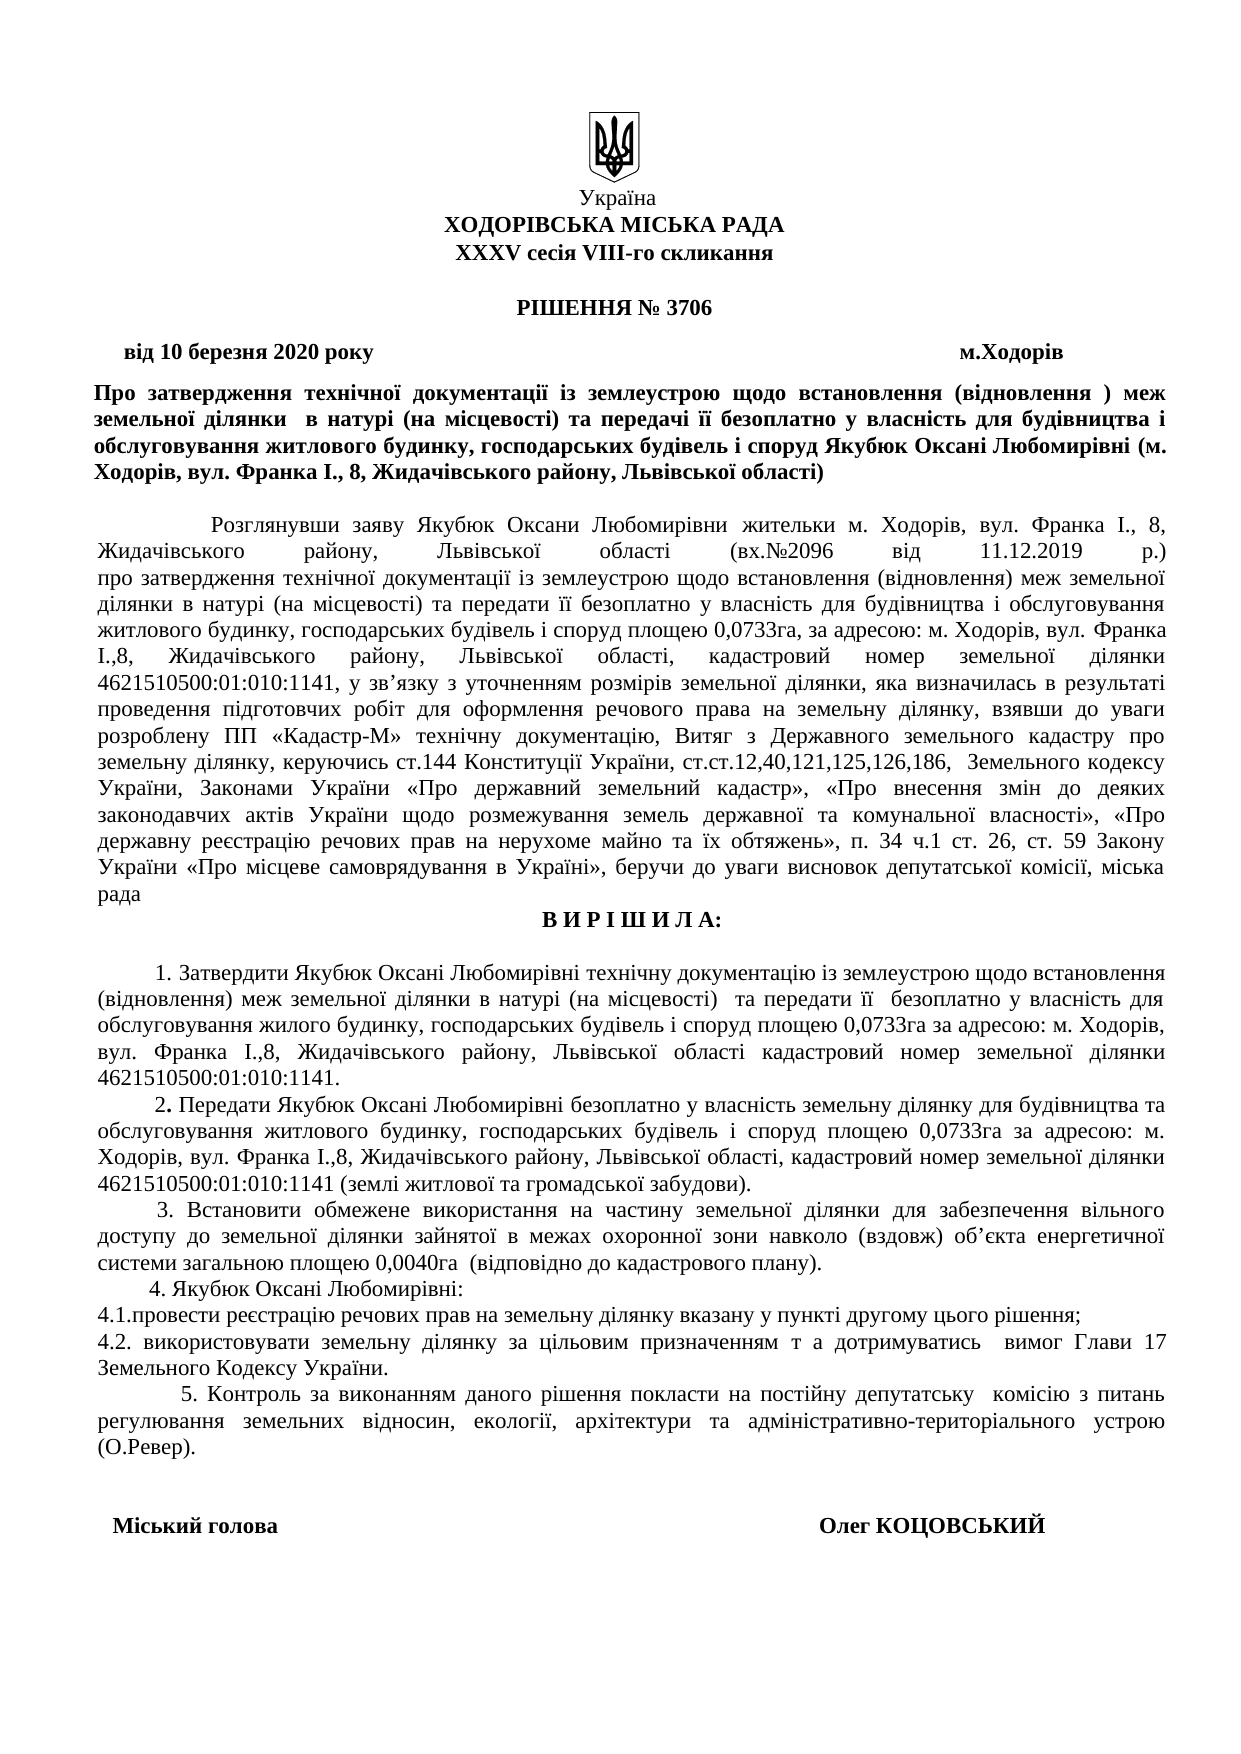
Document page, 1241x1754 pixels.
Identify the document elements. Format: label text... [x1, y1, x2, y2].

text Міський голова Олег КОЦОВСЬКИЙ [112, 1512, 1167, 1539]
text 4.2. використовувати земельну ділянку за цільовим призначенням т а дотримуватись вимог Глави 17 Земельного Кодексу України. [97, 1328, 1167, 1381]
text Розглянувши заяву Якубюк Оксани Любомирівни жительки м. Ходорів, вул. Франка І., 8, Жидачівського району, Львівської області (вх.№2096 від 11.12.2019 р.) про затвердження технічної документації із землеустрою щодо встановлення (відновлення) меж земельної ділянки в натурі (на місцевості) та передати її безоплатно у власність для будівництва і обслуговування житлового будинку, господарських будівель і споруд площею 0,0733га, за адресою: м. Ходорів, вул. Франка І.,8, Жидачівського району, Львівської області, кадастровий номер земельної ділянки 4621510500:01:010:1141, у зв’язку з уточненням розмірів земельної ділянки, яка визначилась в результаті проведення підготовчих робіт для оформлення речового права на земельну ділянку, взявши до уваги розроблену ПП «Кадастр-М» технічну документацію, Витяг з Державного земельного кадастру про земельну ділянку, керуючись ст.144 Конституції України, ст.ст.12,40,121,125,126,186, Земельного кодексу України, Законами України «Про державний земельний кадастр», «Про внесення змін до деяких законодавчих актів України щодо розмежування земель державної та комунальної власності», «Про державну реєстрацію речових прав на нерухоме майно та їх обтяжень», п. 34 ч.1 ст. 26, ст. 59 Закону України «Про місцеве самоврядування в Україні», беручи до уваги висновок депутатської комісії, міська рада [97, 511, 1167, 906]
text 4. Якубюк Оксані Любомирівні: [97, 1275, 1167, 1301]
table_cell м.Ходорів [600, 339, 1116, 379]
text 2. Передати Якубюк Оксані Любомирівні безоплатно у власність земельну ділянку для будівництва та обслуговування житлового будинку, господарських будівель і споруд площею 0,0733га за адресою: м. Ходорів, вул. Франка І.,8, Жидачівського району, Львівської області, кадастровий номер земельної ділянки 4621510500:01:010:1141 (землі житлової та громадської забудови). [97, 1091, 1167, 1196]
table_header Україна ХОДОРІВСЬКА МІСЬКА РАДА ХХХV сесія VІІІ-го скликання [112, 112, 1116, 294]
text 5. Контроль за виконанням даного рішення покласти на постійну депутатську комісію з питань регулювання земельних відносин, екології, архітектури та адміністративно-територіального устрою (О.Ревер). [97, 1381, 1167, 1459]
text 4.1.провести реєстрацію речових прав на земельну ділянку вказану у пункті другому цього рішення; [97, 1301, 1167, 1328]
table_cell від 10 березня 2020 року [112, 339, 599, 379]
table_cell РІШЕННЯ № 3706 [112, 294, 1116, 338]
text 3. Встановити обмежене використання на частину земельної ділянки для забезпечення вільного доступу до земельної ділянки зайнятої в межах охоронної зони навколо (вздовж) об’єкта енергетичної системи загальною площею 0,0040га (відповідно до кадастрового плану). [97, 1196, 1167, 1275]
text В И Р І Ш И Л А: [97, 906, 1167, 932]
text Про затвердження технічної документації із землеустрою щодо встановлення (відновлення ) меж земельної ділянки в натурі (на місцевості) та передачі її безоплатно у власність для будівництва і обслуговування житлового будинку, господарських будівель і споруд Якубюк Оксані Любомирівні (м. Ходорів, вул. Франка І., 8, Жидачівського району, Львівської області) [93, 379, 1167, 484]
text 1. Затвердити Якубюк Оксані Любомирівні технічну документацію із землеустрою щодо встановлення (відновлення) меж земельної ділянки в натурі (на місцевості) та передати її безоплатно у власність для обслуговування жилого будинку, господарських будівель і споруд площею 0,0733га за адресою: м. Ходорів, вул. Франка І.,8, Жидачівського району, Львівської області кадастровий номер земельної ділянки 4621510500:01:010:1141. [97, 959, 1167, 1091]
